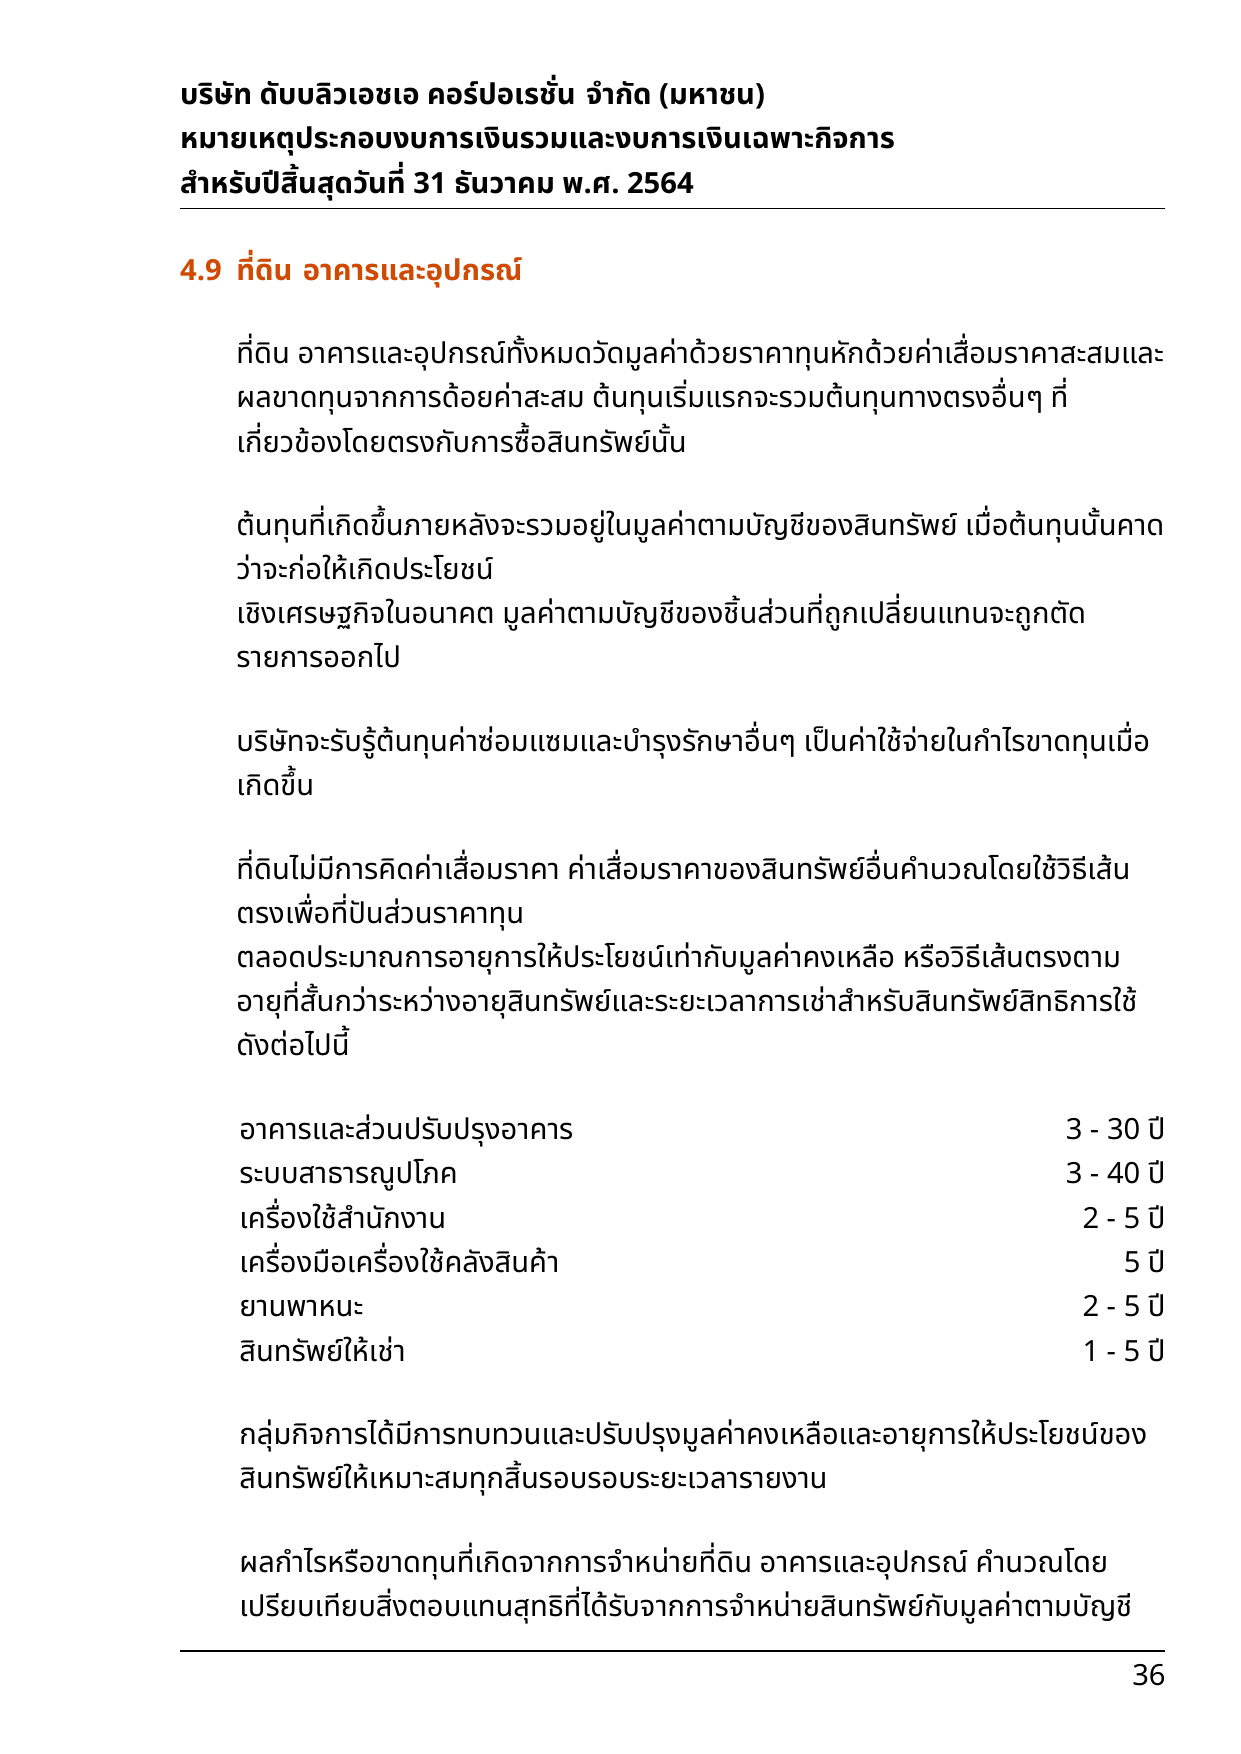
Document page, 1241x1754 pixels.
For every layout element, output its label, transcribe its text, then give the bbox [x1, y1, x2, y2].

list เครื่องใช้สำนักงาน 2 - 5 ปี [239, 1197, 1165, 1241]
list สินทรัพย์ให้เช่า 1 - 5 ปี [239, 1330, 1165, 1374]
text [239, 1542, 1165, 1630]
list ที่ดินไม่มีการคิดค่าเสื่อมราคา ค่าเสื่อมราคาของสินทรัพย์อื่นคำนวณโดยใช้วิธีเส้นตรงเพื่อที่ปันส่วนราคาทุน ตลอดประมาณการอายุการให้ประโยชน์เท่ากับมูลค่าคงเหลือ หรือวิธีเส้นตรงตามอายุที่สั้นกว่าระหว่างอายุสินทรัพย์และระยะเวลาการเช่าสำหรับสินทรัพย์สิทธิการใช้ ดังต่อไปนี้ [236, 848, 1165, 1069]
text กลุ่มกิจการได้มีการทบทวนและปรับปรุงมูลค่าคงเหลือและอายุการให้ประโยชน์ของสินทรัพย์ให้เหมาะสมทุกสิ้นรอบรอบระยะเวลารายงาน [239, 1414, 1165, 1502]
list ยานพาหนะ 2 - 5 ปี [239, 1286, 1165, 1330]
text บริษัทจะรับรู้ต้นทุนค่าซ่อมแซมและบำรุงรักษาอื่นๆ เป็นค่าใช้จ่ายในกำไรขาดทุนเมื่อเกิดขึ้น [236, 721, 1165, 809]
list ระบบสาธารณูปโภค 3 - 40 ปี [239, 1153, 1165, 1197]
text ต้นทุนที่เกิดขึ้นภายหลังจะรวมอยู่ในมูลค่าตามบัญชีของสินทรัพย์ เมื่อต้นทุนนั้นคาดว่าจะก่อให้เกิดประโยชน์ เชิงเศรษฐกิจในอนาคต มูลค่าตามบัญชีของชิ้นส่วนที่ถูกเปลี่ยนแทนจะถูกตัดรายการออกไป [236, 505, 1165, 681]
list 4.9 ที่ดิน อาคารและอุปกรณ์ [180, 249, 1165, 293]
list อาคารและส่วนปรับปรุงอาคาร 3 - 30 ปี [239, 1108, 1165, 1153]
text ที่ดิน อาคารและอุปกรณ์ทั้งหมดวัดมูลค่าด้วยราคาทุนหักด้วยค่าเสื่อมราคาสะสมและผลขาดทุนจากการด้อยค่าสะสม ต้นทุนเริ่มแรกจะรวมต้นทุนทางตรงอื่นๆ ที่เกี่ยวข้องโดยตรงกับการซื้อสินทรัพย์นั้น [236, 333, 1165, 465]
list เครื่องมือเครื่องใช้คลังสินค้า 5 ปี [239, 1241, 1165, 1286]
